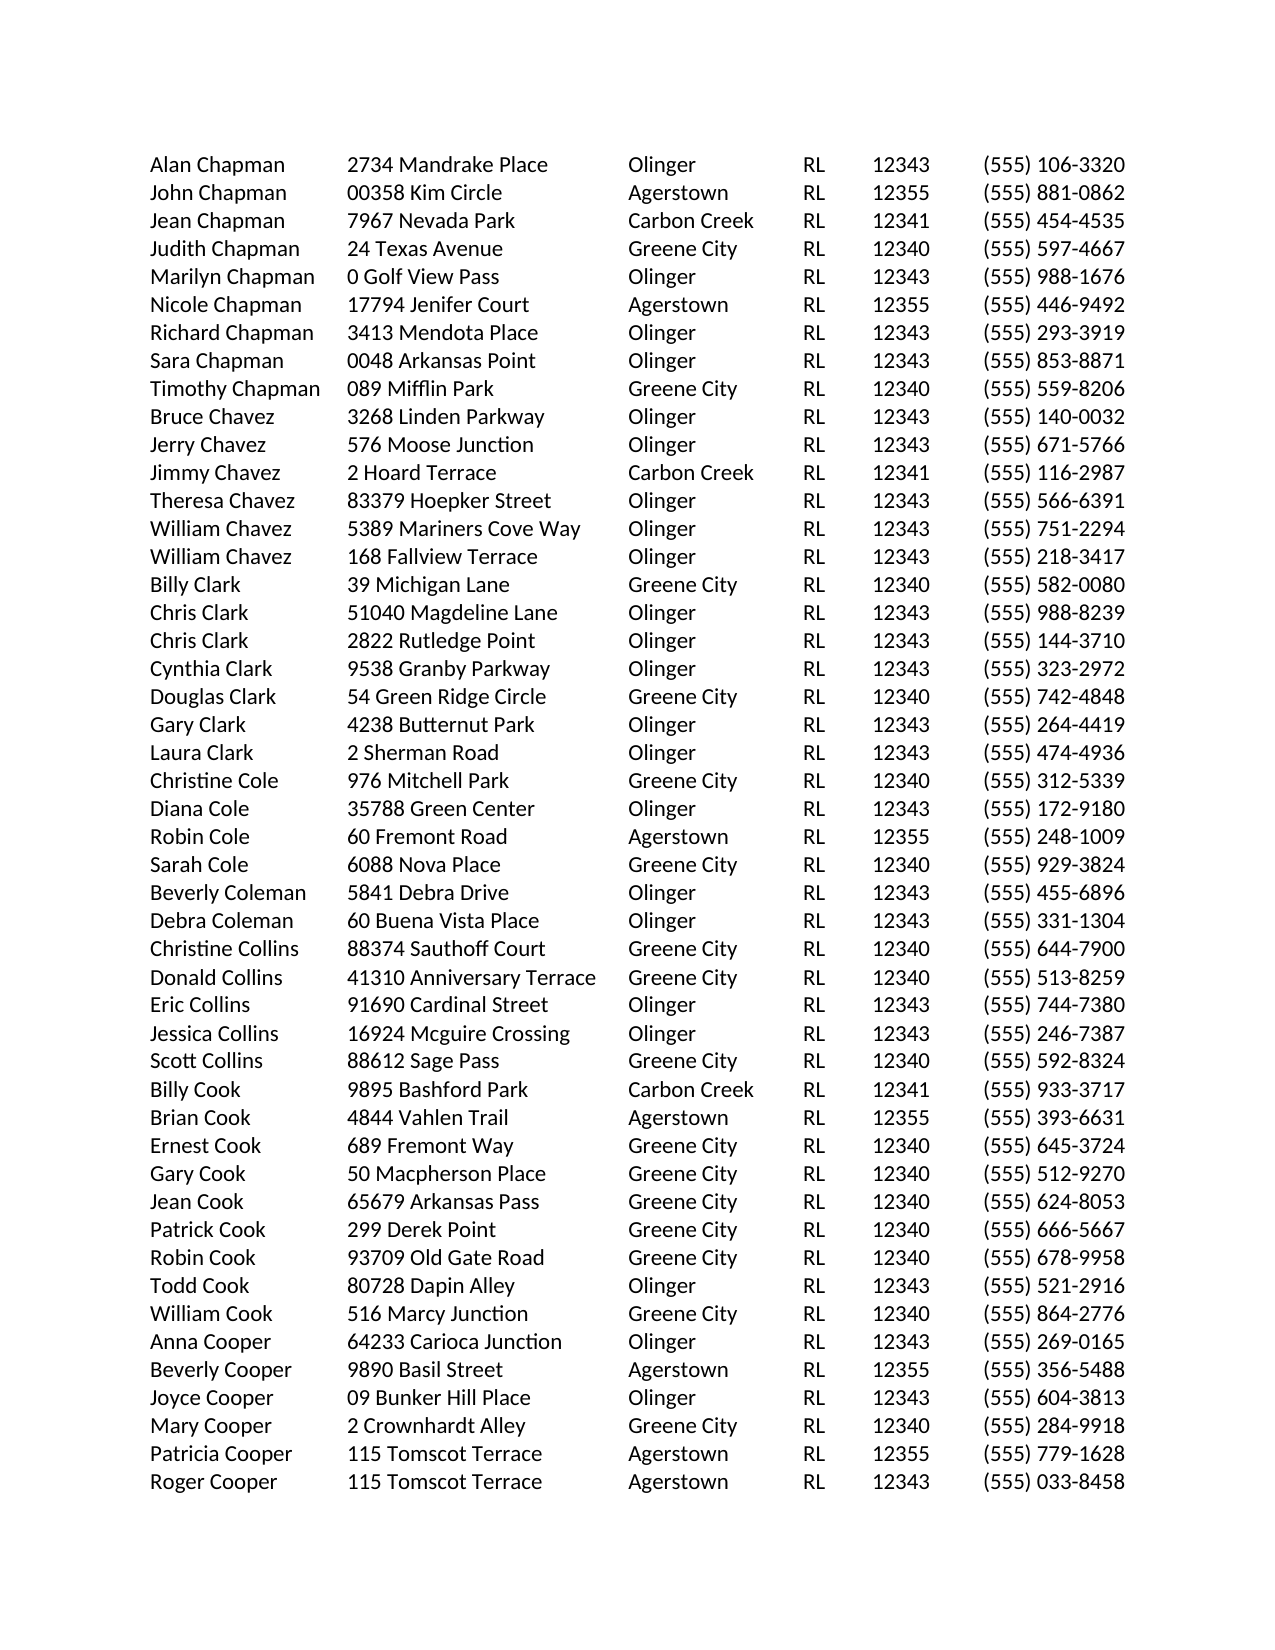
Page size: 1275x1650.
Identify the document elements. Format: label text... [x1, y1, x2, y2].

text William Chavez 5389 Mariners Cove Way Olinger RL 12343 (555) 751-2294 [150, 514, 1125, 542]
text Jean Chapman 7967 Nevada Park Carbon Creek RL 12341 (555) 454-4535 [150, 206, 1125, 234]
text Gary Clark 4238 Butternut Park Olinger RL 12343 (555) 264-4419 [150, 710, 1125, 738]
text Diana Cole 35788 Green Center Olinger RL 12343 (555) 172-9180 [150, 794, 1125, 822]
text Gary Cook 50 Macpherson Place Greene City RL 12340 (555) 512-9270 [150, 1159, 1125, 1187]
text Jessica Collins 16924 Mcguire Crossing Olinger RL 12343 (555) 246-7387 [150, 1019, 1125, 1047]
text Mary Cooper 2 Crownhardt Alley Greene City RL 12340 (555) 284-9918 [150, 1411, 1125, 1439]
text Sarah Cole 6088 Nova Place Greene City RL 12340 (555) 929-3824 [150, 851, 1125, 878]
text Chris Clark 2822 Rutledge Point Olinger RL 12343 (555) 144-3710 [150, 626, 1125, 654]
text Patricia Cooper 115 Tomscot Terrace Agerstown RL 12355 (555) 779-1628 [150, 1439, 1125, 1467]
text Billy Cook 9895 Bashford Park Carbon Creek RL 12341 (555) 933-3717 [150, 1075, 1125, 1103]
text Beverly Coleman 5841 Debra Drive Olinger RL 12343 (555) 455-6896 [150, 878, 1125, 907]
text Debra Coleman 60 Buena Vista Place Olinger RL 12343 (555) 331-1304 [150, 907, 1125, 934]
text Timothy Chapman 089 Mifflin Park Greene City RL 12340 (555) 559-8206 [150, 374, 1125, 402]
text Chris Clark 51040 Magdeline Lane Olinger RL 12343 (555) 988-8239 [150, 598, 1125, 626]
text William Chavez 168 Fallview Terrace Olinger RL 12343 (555) 218-3417 [150, 542, 1125, 570]
text Eric Collins 91690 Cardinal Street Olinger RL 12343 (555) 744-7380 [150, 991, 1125, 1019]
text Brian Cook 4844 Vahlen Trail Agerstown RL 12355 (555) 393-6631 [150, 1103, 1125, 1131]
text Bruce Chavez 3268 Linden Parkway Olinger RL 12343 (555) 140-0032 [150, 402, 1125, 430]
text Christine Cole 976 Mitchell Park Greene City RL 12340 (555) 312-5339 [150, 766, 1125, 794]
text Christine Collins 88374 Sauthoff Court Greene City RL 12340 (555) 644-7900 [150, 934, 1125, 963]
text Joyce Cooper 09 Bunker Hill Place Olinger RL 12343 (555) 604-3813 [150, 1383, 1125, 1411]
text Patrick Cook 299 Derek Point Greene City RL 12340 (555) 666-5667 [150, 1215, 1125, 1243]
text Roger Cooper 115 Tomscot Terrace Agerstown RL 12343 (555) 033-8458 [150, 1467, 1125, 1495]
text Richard Chapman 3413 Mendota Place Olinger RL 12343 (555) 293-3919 [150, 318, 1125, 346]
text Donald Collins 41310 Anniversary Terrace Greene City RL 12340 (555) 513-8259 [150, 963, 1125, 991]
text Sara Chapman 0048 Arkansas Point Olinger RL 12343 (555) 853-8871 [150, 346, 1125, 374]
text Robin Cole 60 Fremont Road Agerstown RL 12355 (555) 248-1009 [150, 822, 1125, 851]
text Alan Chapman 2734 Mandrake Place Olinger RL 12343 (555) 106-3320 [150, 150, 1125, 178]
text Jean Cook 65679 Arkansas Pass Greene City RL 12340 (555) 624-8053 [150, 1187, 1125, 1215]
text Anna Cooper 64233 Carioca Junction Olinger RL 12343 (555) 269-0165 [150, 1327, 1125, 1355]
text Beverly Cooper 9890 Basil Street Agerstown RL 12355 (555) 356-5488 [150, 1355, 1125, 1383]
text Theresa Chavez 83379 Hoepker Street Olinger RL 12343 (555) 566-6391 [150, 486, 1125, 514]
text Scott Collins 88612 Sage Pass Greene City RL 12340 (555) 592-8324 [150, 1047, 1125, 1075]
text William Cook 516 Marcy Junction Greene City RL 12340 (555) 864-2776 [150, 1299, 1125, 1327]
text Judith Chapman 24 Texas Avenue Greene City RL 12340 (555) 597-4667 [150, 234, 1125, 262]
text Robin Cook 93709 Old Gate Road Greene City RL 12340 (555) 678-9958 [150, 1243, 1125, 1271]
text Douglas Clark 54 Green Ridge Circle Greene City RL 12340 (555) 742-4848 [150, 682, 1125, 710]
text Ernest Cook 689 Fremont Way Greene City RL 12340 (555) 645-3724 [150, 1131, 1125, 1159]
text John Chapman 00358 Kim Circle Agerstown RL 12355 (555) 881-0862 [150, 178, 1125, 206]
text Jerry Chavez 576 Moose Junction Olinger RL 12343 (555) 671-5766 [150, 430, 1125, 458]
text Marilyn Chapman 0 Golf View Pass Olinger RL 12343 (555) 988-1676 [150, 262, 1125, 290]
text Nicole Chapman 17794 Jenifer Court Agerstown RL 12355 (555) 446-9492 [150, 290, 1125, 318]
text Laura Clark 2 Sherman Road Olinger RL 12343 (555) 474-4936 [150, 738, 1125, 766]
text Billy Clark 39 Michigan Lane Greene City RL 12340 (555) 582-0080 [150, 570, 1125, 598]
text Cynthia Clark 9538 Granby Parkway Olinger RL 12343 (555) 323-2972 [150, 654, 1125, 682]
text Jimmy Chavez 2 Hoard Terrace Carbon Creek RL 12341 (555) 116-2987 [150, 458, 1125, 486]
text Todd Cook 80728 Dapin Alley Olinger RL 12343 (555) 521-2916 [150, 1271, 1125, 1299]
